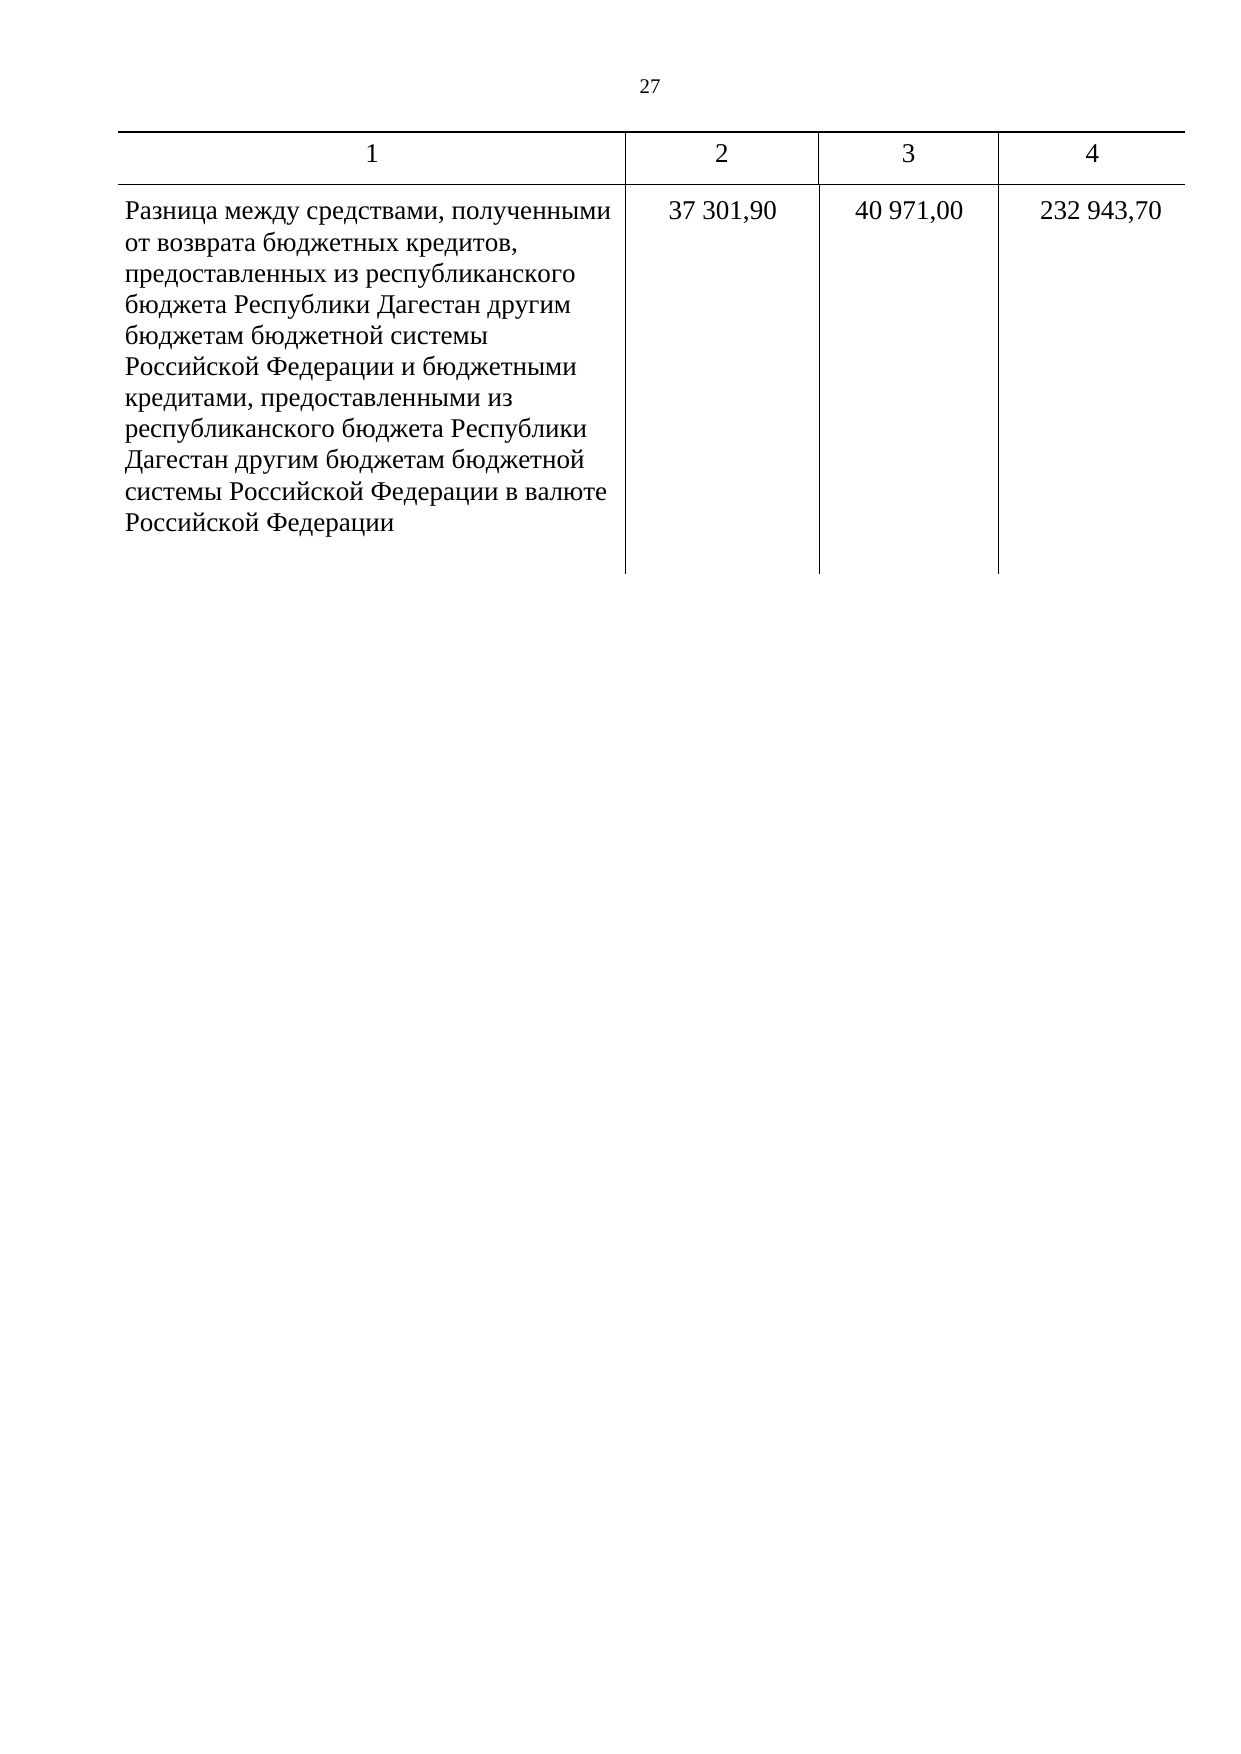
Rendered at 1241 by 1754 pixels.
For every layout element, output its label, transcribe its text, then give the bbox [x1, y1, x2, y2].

table_cell 37 301,90 [626, 185, 819, 574]
table_cell 232 943,70 [999, 184, 1202, 574]
table_cell Разница между средствами, полученными от возврата бюджетных кредитов, предоставленных из республиканского бюджета Республики Дагестан другим бюджетам бюджетной системы Российской Федерации и бюджетными кредитами, предоставленными из республиканского бюджета Республики Дагестан другим бюджетам бюджетной системы Российской Федерации в валюте Российской Федерации [118, 185, 625, 574]
table_header 4 [999, 133, 1185, 184]
table_header 1 [118, 133, 625, 184]
table_header 3 [819, 133, 998, 184]
table_header 2 [626, 133, 818, 184]
table_cell 40 971,00 [820, 185, 998, 574]
